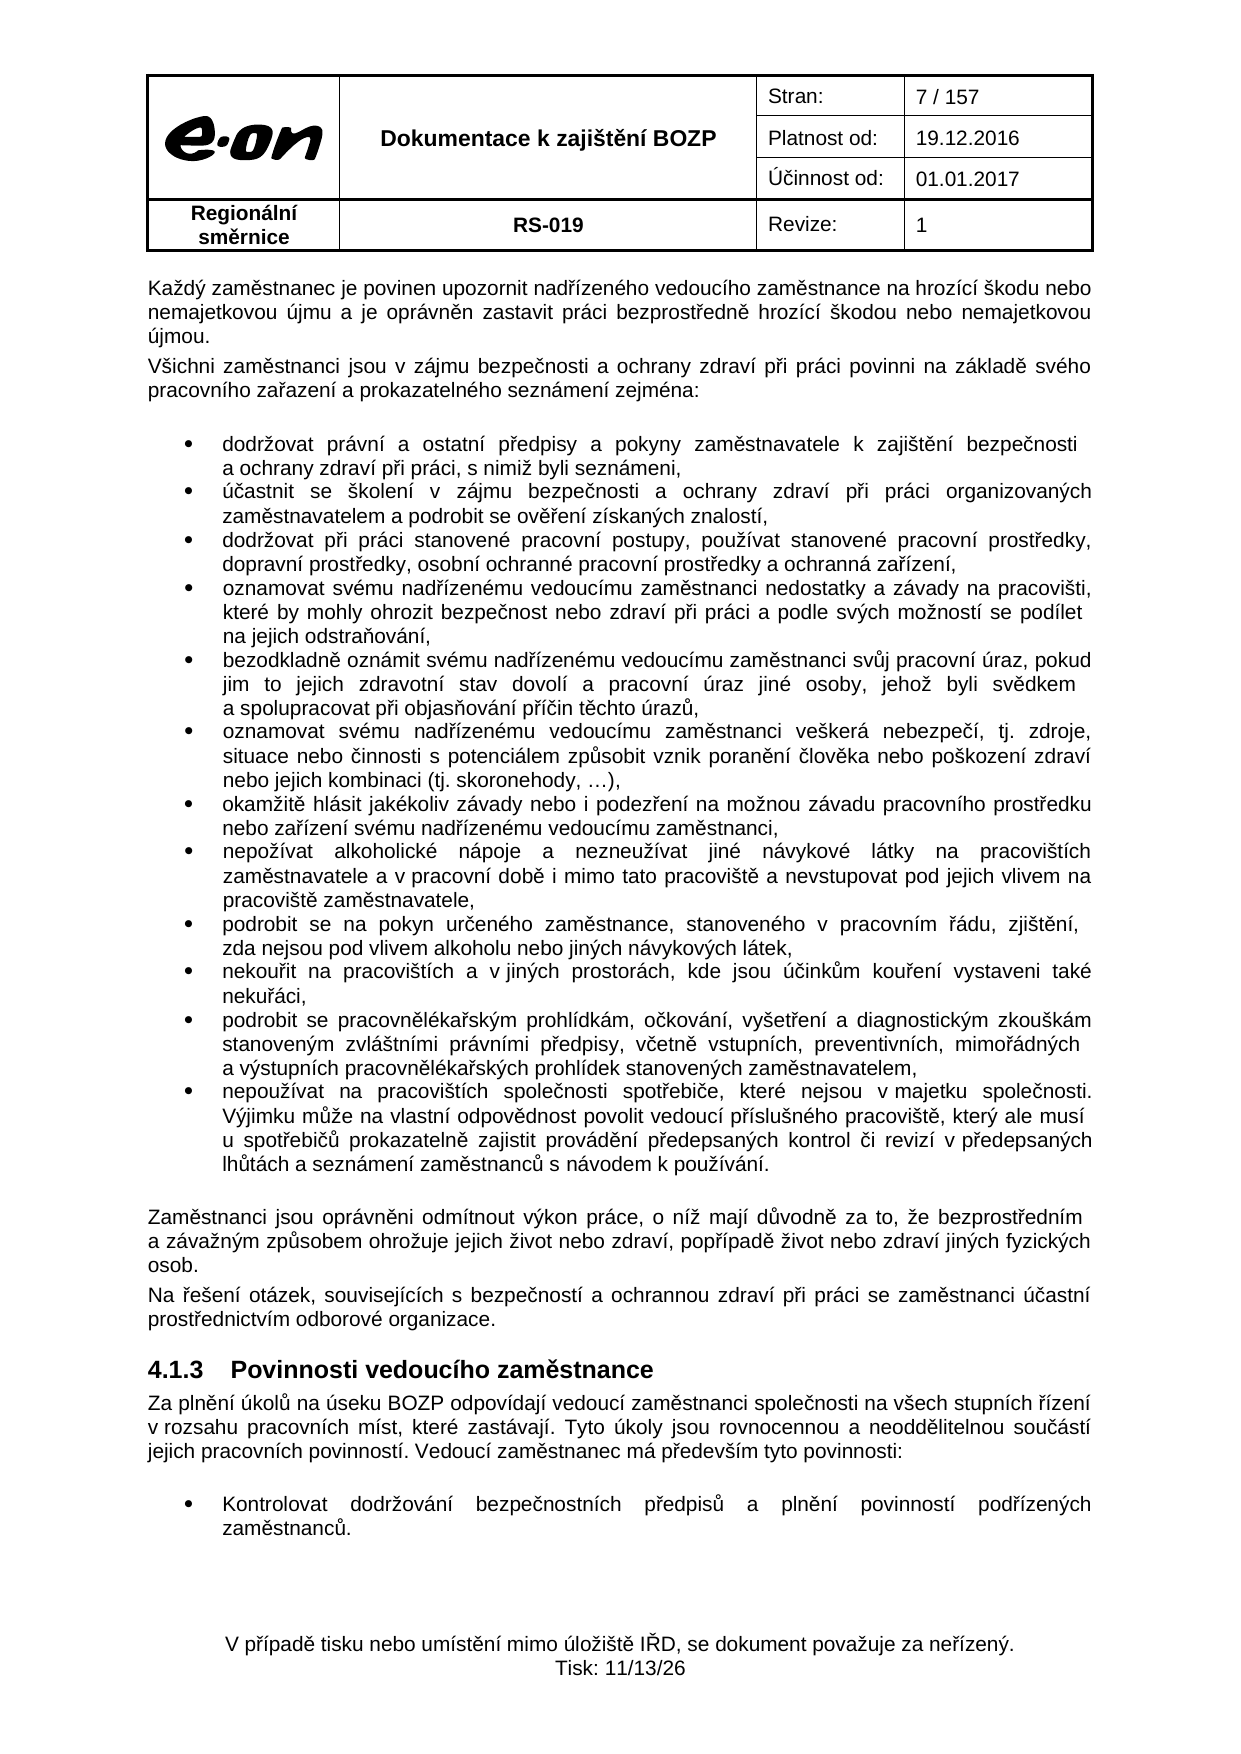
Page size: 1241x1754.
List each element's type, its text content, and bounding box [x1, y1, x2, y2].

text Každý zaměstnanec je povinen upozornit nadřízeného vedoucího zaměstnance na hrozící škodu nebo nemajetkovou újmu a je oprávněn zastavit práci bezprostředně hrozící škodou nebo nemajetkovou újmou. [148, 276, 1092, 348]
list dodržovat při práci stanovené pracovní postupy, používat stanovené pracovní prostředky, dopravní prostředky, osobní ochranné pracovní prostředky a ochranná zařízení, [185, 527, 1092, 575]
list oznamovat svému nadřízenému vedoucímu zaměstnanci nedostatky a závady na pracovišti, které by mohly ohrozit bezpečnost nebo zdraví při práci a podle svých možností se podílet na jejich odstraňování, [185, 575, 1092, 647]
list okamžitě hlásit jakékoliv závady nebo i podezření na možnou závadu pracovního prostředku nebo zařízení svému nadřízenému vedoucímu zaměstnanci, [185, 791, 1092, 839]
text Na řešení otázek, souvisejících s bezpečností a ochrannou zdraví při práci se zaměstnanci účastní prostřednictvím odborové organizace. [148, 1283, 1092, 1331]
list Kontrolovat dodržování bezpečnostních předpisů a plnění povinností podřízených zaměstnanců. [185, 1492, 1092, 1539]
subtitle Povinnosti vedoucího zaměstnance [148, 1356, 1092, 1384]
list bezodkladně oznámit svému nadřízenému vedoucímu zaměstnanci svůj pracovní úraz, pokud jim to jejich zdravotní stav dovolí a pracovní úraz jiné osoby, jehož byli svědkem a spolupracovat při objasňování příčin těchto úrazů, [185, 647, 1092, 719]
list nepoužívat na pracovištích společnosti spotřebiče, které nejsou v majetku společnosti. Výjimku může na vlastní odpovědnost povolit vedoucí příslušného pracoviště, který ale musí u spotřebičů prokazatelně zajistit provádění předepsaných kontrol či revizí v předepsaných lhůtách a seznámení zaměstnanců s návodem k používání. [185, 1079, 1092, 1175]
list podrobit se na pokyn určeného zaměstnance, stanoveného v pracovním řádu, zjištění, zda nejsou pod vlivem alkoholu nebo jiných návykových látek, [185, 911, 1092, 959]
list nekouřit na pracovištích a v jiných prostorách, kde jsou účinkům kouření vystaveni také nekuřáci, [185, 959, 1092, 1007]
text Zaměstnanci jsou oprávněni odmítnout výkon práce, o níž mají důvodně za to, že bezprostředním a závažným způsobem ohrožuje jejich život nebo zdraví, popřípadě život nebo zdraví jiných fyzických osob. [148, 1204, 1092, 1276]
text Všichni zaměstnanci jsou v zájmu bezpečnosti a ochrany zdraví při práci povinni na základě svého pracovního zařazení a prokazatelného seznámení zejména: [148, 354, 1092, 402]
list dodržovat právní a ostatní předpisy a pokyny zaměstnavatele k zajištění bezpečnosti a ochrany zdraví při práci, s nimiž byli seznámeni, [185, 431, 1092, 479]
list podrobit se pracovnělékařským prohlídkám, očkování, vyšetření a diagnostickým zkouškám stanoveným zvláštními právními předpisy, včetně vstupních, preventivních, mimořádných a výstupních pracovnělékařských prohlídek stanovených zaměstnavatelem, [185, 1007, 1092, 1079]
text Za plnění úkolů na úseku BOZP odpovídají vedoucí zaměstnanci společnosti na všech stupních řízení v rozsahu pracovních míst, které zastávají. Tyto úkoly jsou rovnocennou a neoddělitelnou součástí jejich pracovních povinností. Vedoucí zaměstnanec má především tyto povinnosti: [148, 1391, 1092, 1462]
list účastnit se školení v zájmu bezpečnosti a ochrany zdraví při práci organizovaných zaměstnavatelem a podrobit se ověření získaných znalostí, [185, 479, 1092, 527]
list oznamovat svému nadřízenému vedoucímu zaměstnanci veškerá nebezpečí, tj. zdroje, situace nebo činnosti s potenciálem způsobit vznik poranění člověka nebo poškození zdraví nebo jejich kombinaci (tj. skoronehody, …), [185, 719, 1092, 791]
list nepožívat alkoholické nápoje a nezneužívat jiné návykové látky na pracovištích zaměstnavatele a v pracovní době i mimo tato pracoviště a nevstupovat pod jejich vlivem na pracoviště zaměstnavatele, [185, 839, 1092, 911]
